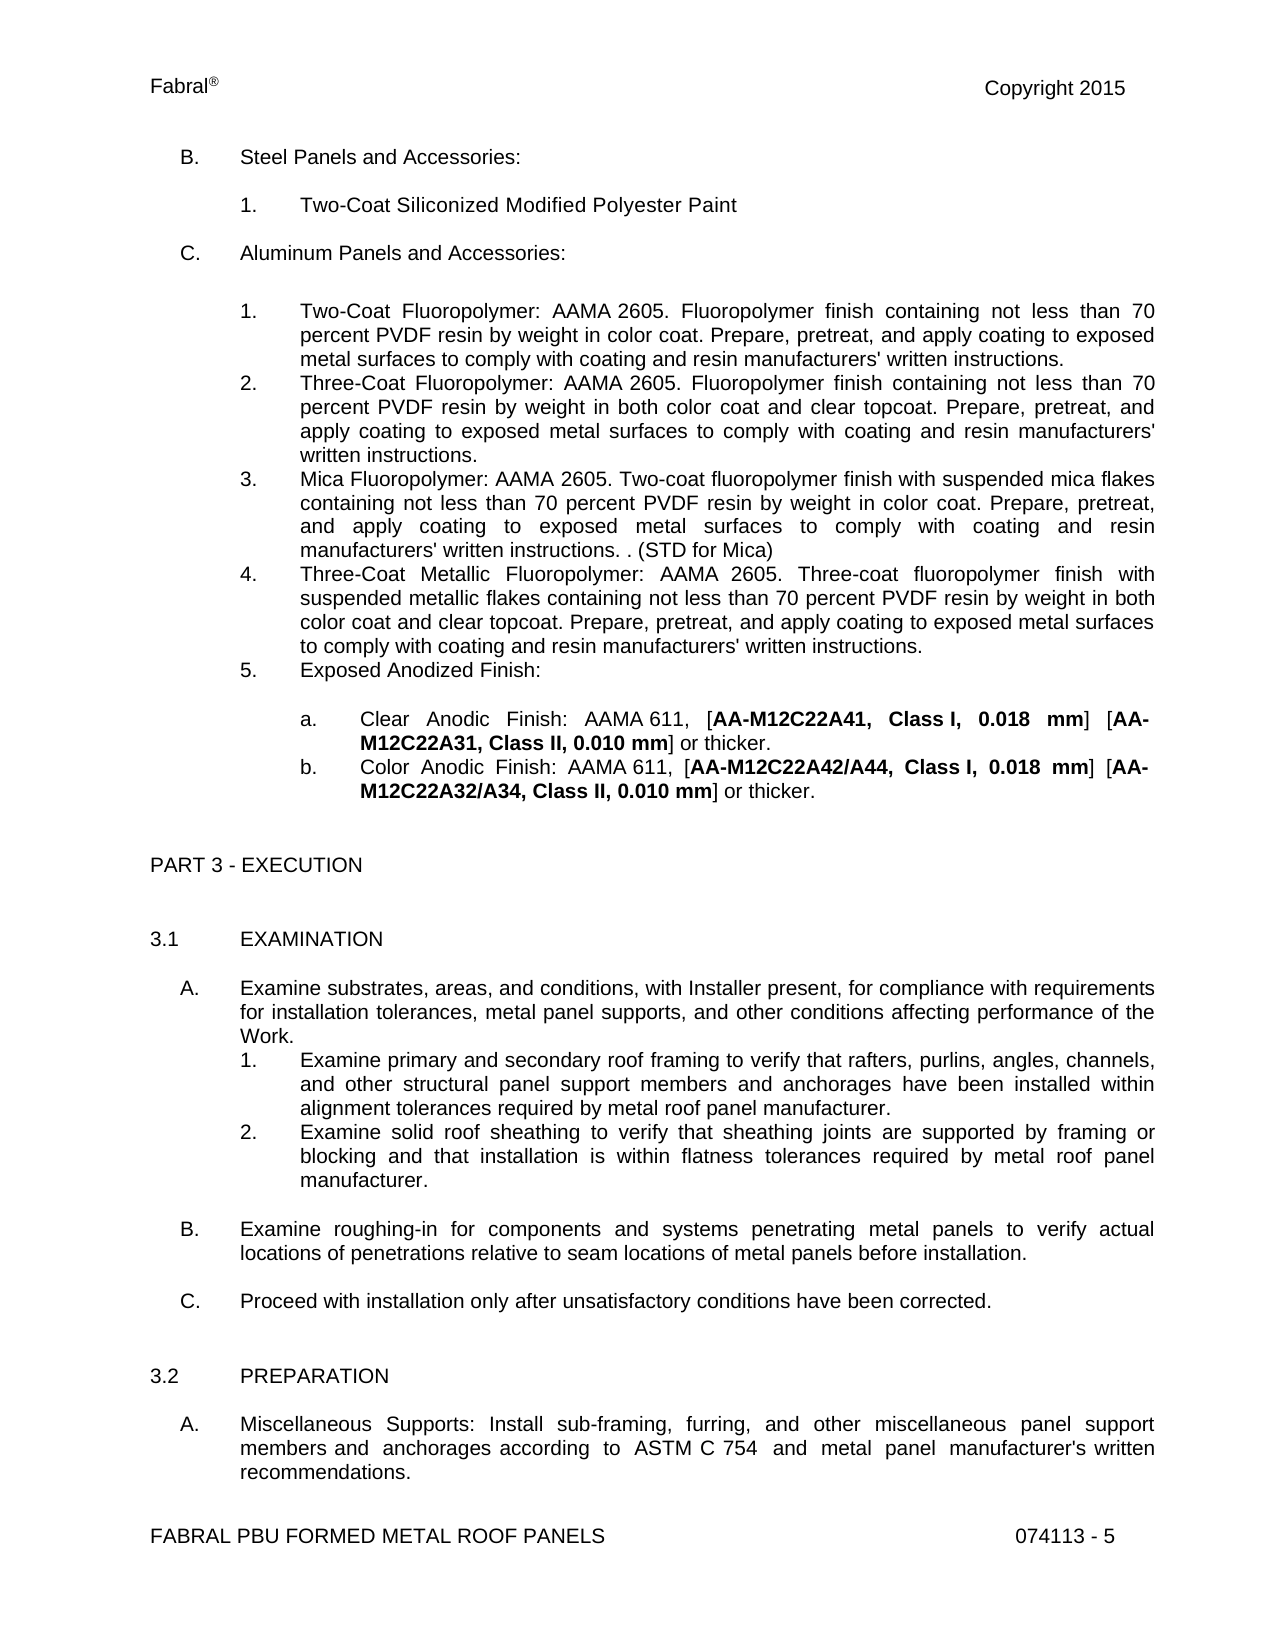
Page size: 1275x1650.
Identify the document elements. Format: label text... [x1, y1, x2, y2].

list Examine primary and secondary roof framing to verify that rafters, purlins, angles, channels, and other structural panel support members and anchorages have been installed within alignment tolerances required by metal roof panel manufacturer. [240, 1048, 1155, 1119]
list Miscellaneous Supports: Install sub-framing, furring, and other miscellaneous panel support members and anchorages according to ASTM C 754 and metal panel manufacturer's written recommendations. [180, 1412, 1155, 1484]
list EXAMINATION [150, 927, 1167, 951]
list Examine solid roof sheathing to verify that sheathing joints are supported by framing or blocking and that installation is within flatness tolerances required by metal roof panel manufacturer. [240, 1119, 1155, 1191]
list Examine substrates, areas, and conditions, with Installer present, for compliance with requirements for installation tolerances, metal panel supports, and other conditions affecting performance of the Work. [180, 976, 1156, 1048]
text PART 3 - EXECUTION [150, 853, 1167, 877]
list Two-Coat Siliconized Modified Polyester Paint [240, 194, 1155, 217]
list Exposed Anodized Finish: [240, 658, 1167, 682]
list Proceed with installation only after unsatisfactory conditions have been corrected. [180, 1289, 1167, 1313]
list Three-Coat Metallic Fluoropolymer: AAMA 2605. Three-coat fluoropolymer finish with suspended metallic flakes containing not less than 70 percent PVDF resin by weight in both color coat and clear topcoat. Prepare, pretreat, and apply coating to exposed metal surfaces to comply with coating and resin manufacturers' written instructions. [240, 562, 1155, 658]
list Color Anodic Finish: AAMA 611, [AA-M12C22A42/A44, Class I, 0.018 mm] [AA- M12C22A32/A34, Class II, 0.010 mm] or thicker. [300, 754, 1155, 802]
list Two-Coat Fluoropolymer: AAMA 2605. Fluoropolymer finish containing not less than 70 percent PVDF resin by weight in color coat. Prepare, pretreat, and apply coating to exposed metal surfaces to comply with coating and resin manufacturers' written instructions. [240, 299, 1155, 371]
list PREPARATION [150, 1363, 1167, 1387]
list Steel Panels and Accessories: [180, 145, 1167, 169]
list Examine roughing-in for components and systems penetrating metal panels to verify actual locations of penetrations relative to seam locations of metal panels before installation. [180, 1216, 1155, 1264]
list Three-Coat Fluoropolymer: AAMA 2605. Fluoropolymer finish containing not less than 70 percent PVDF resin by weight in both color coat and clear topcoat. Prepare, pretreat, and apply coating to exposed metal surfaces to comply with coating and resin manufacturers' written instructions. [240, 371, 1156, 466]
list Aluminum Panels and Accessories: [180, 241, 1167, 265]
list Clear Anodic Finish: AAMA 611, [AA-M12C22A41, Class I, 0.018 mm] [AA- M12C22A31, Class II, 0.010 mm] or thicker. [300, 707, 1155, 754]
list Mica Fluoropolymer: AAMA 2605. Two-coat fluoropolymer finish with suspended mica flakes containing not less than 70 percent PVDF resin by weight in color coat. Prepare, pretreat, and apply coating to exposed metal surfaces to comply with coating and resin manufacturers' written instructions. . (STD for Mica) [240, 466, 1155, 562]
